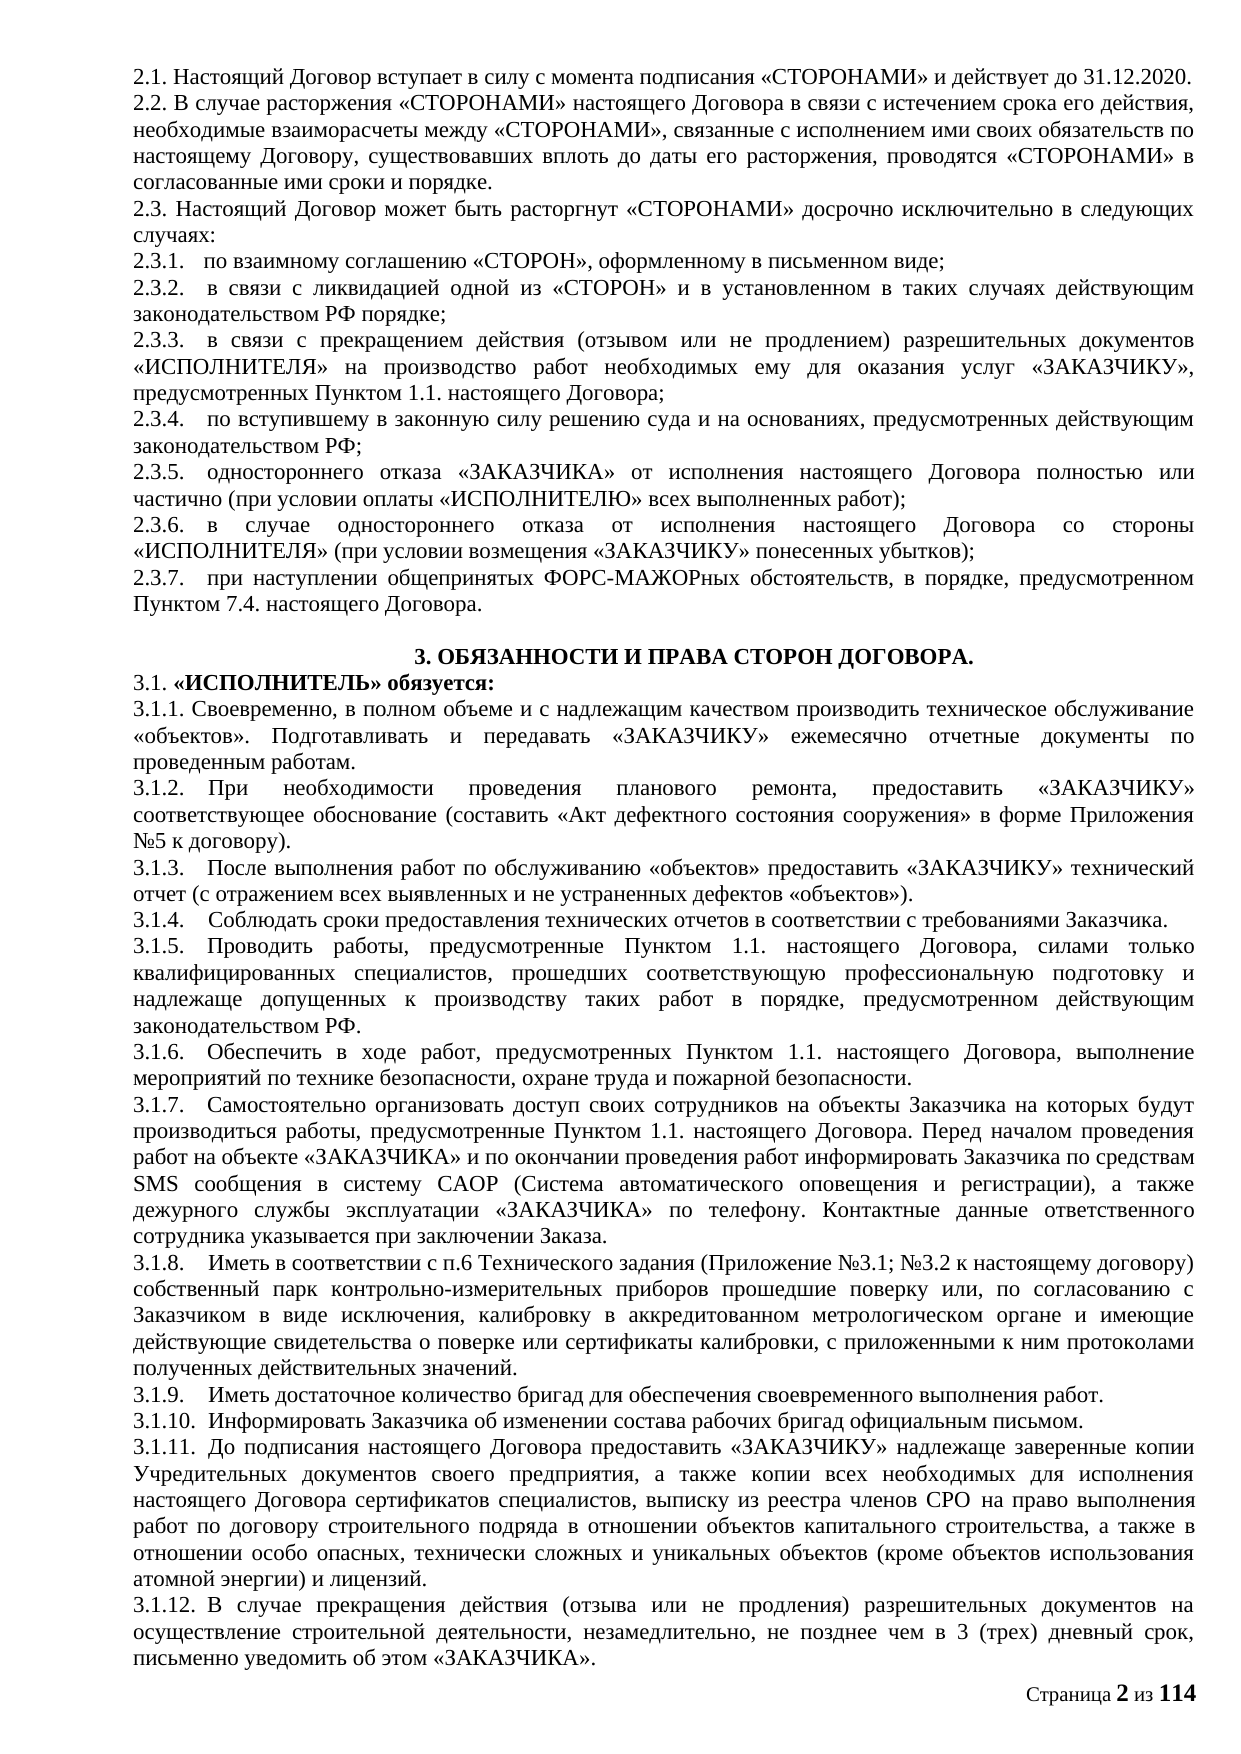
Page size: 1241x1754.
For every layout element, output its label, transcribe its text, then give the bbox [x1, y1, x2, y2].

text 3.1.1. Своевременно, в полном объеме и с надлежащим качеством производить техническое обслуживание «объектов». Подготавливать и передавать «ЗАКАЗЧИКУ» ежемесячно отчетные документы по проведенным работам. [133, 695, 1196, 774]
list в связи с прекращением действия (отзывом или не продлением) разрешительных документов «ИСПОЛНИТЕЛЯ» на производство работ необходимых ему для оказания услуг «ЗАКАЗЧИКУ», предусмотренных Пунктом 1.1. настоящего Договора; [133, 326, 1196, 406]
text 2.3. Настоящий Договор может быть расторгнут «СТОРОНАМИ» досрочно исключительно в следующих случаях: [133, 195, 1196, 247]
text 2.2. В случае расторжения «СТОРОНАМИ» настоящего Договора в связи с истечением срока его действия, необходимые взаиморасчеты между «СТОРОНАМИ», связанные с исполнением ими своих обязательств по настоящему Договору, существовавших вплоть до даты его расторжения, проводятся «СТОРОНАМИ» в согласованные ими сроки и порядке. [133, 89, 1196, 195]
list Иметь в соответствии с п.6 Технического задания (Приложение №3.1; №3.2 к настоящему договору) собственный парк контрольно-измерительных приборов прошедшие поверку или, по согласованию с Заказчиком в виде исключения, калибровку в аккредитованном метрологическом органе и имеющие действующие свидетельства о поверке или сертификаты калибровки, с приложенными к ним протоколами полученных действительных значений. [133, 1249, 1196, 1381]
list Проводить работы, предусмотренные Пунктом 1.1. настоящего Договора, силами только квалифицированных специалистов, прошедших соответствующую профессиональную подготовку и надлежаще допущенных к производству таких работ в порядке, предусмотренном действующим законодательством РФ. [133, 933, 1196, 1038]
list по взаимному соглашению «СТОРОН», оформленному в письменном виде; [133, 247, 1196, 274]
text 3.1. «ИСПОЛНИТЕЛЬ» обязуется: [133, 669, 1196, 695]
list При необходимости проведения планового ремонта, предоставить «ЗАКАЗЧИКУ» соответствующее обоснование (составить «Акт дефектного состояния сооружения» в форме Приложения №5 к договору). [133, 774, 1196, 853]
list по вступившему в законную силу решению суда и на основаниях, предусмотренных действующим законодательством РФ; [133, 406, 1196, 458]
list при наступлении общепринятых ФОРС-МАЖОРных обстоятельств, в порядке, предусмотренном Пунктом 7.4. настоящего Договора. [133, 564, 1196, 616]
list В случае прекращения действия (отзыва или не продления) разрешительных документов на осуществление строительной деятельности, незамедлительно, не позднее чем в 3 (трех) дневный срок, письменно уведомить об этом «ЗАКАЗЧИКА». [133, 1591, 1196, 1671]
list Обеспечить в ходе работ, предусмотренных Пунктом 1.1. настоящего Договора, выполнение мероприятий по технике безопасности, охране труда и пожарной безопасности. [133, 1038, 1196, 1091]
list одностороннего отказа «ЗАКАЗЧИКА» от исполнения настоящего Договора полностью или частично (при условии оплаты «ИСПОЛНИТЕЛЮ» всех выполненных работ); [133, 458, 1196, 511]
list Соблюдать сроки предоставления технических отчетов в соответствии с требованиями Заказчика. [133, 906, 1196, 933]
text 2.1. Настоящий Договор вступает в силу с момента подписания «СТОРОНАМИ» и действует до 31.12.2020. [133, 63, 1196, 89]
text 3. ОБЯЗАННОСТИ И ПРАВА СТОРОН ДОГОВОРА. [133, 643, 1196, 669]
list в случае одностороннего отказа от исполнения настоящего Договора со стороны «ИСПОЛНИТЕЛЯ» (при условии возмещения «ЗАКАЗЧИКУ» понесенных убытков); [133, 511, 1196, 564]
list До подписания настоящего Договора предоставить «ЗАКАЗЧИКУ» надлежаще заверенные копии Учредительных документов своего предприятия, а также копии всех необходимых для исполнения настоящего Договора сертификатов специалистов, выписку из реестра членов СРО на право выполнения работ по договору строительного подряда в отношении объектов капитального строительства, а также в отношении особо опасных, технически сложных и уникальных объектов (кроме объектов использования атомной энергии) и лицензий. [133, 1433, 1196, 1591]
list в связи с ликвидацией одной из «СТОРОН» и в установленном в таких случаях действующим законодательством РФ порядке; [133, 274, 1196, 326]
list После выполнения работ по обслуживанию «объектов» предоставить «ЗАКАЗЧИКУ» технический отчет (с отражением всех выявленных и не устраненных дефектов «объектов»). [133, 853, 1196, 906]
list Иметь достаточное количество бригад для обеспечения своевременного выполнения работ. [133, 1381, 1196, 1407]
list Информировать Заказчика об изменении состава рабочих бригад официальным письмом. [133, 1407, 1196, 1433]
list Самостоятельно организовать доступ своих сотрудников на объекты Заказчика на которых будут производиться работы, предусмотренные Пунктом 1.1. настоящего Договора. Перед началом проведения работ на объекте «ЗАКАЗЧИКА» и по окончании проведения работ информировать Заказчика по средствам SMS сообщения в систему САОР (Система автоматического оповещения и регистрации), а также дежурного службы эксплуатации «ЗАКАЗЧИКА» по телефону. Контактные данные ответственного сотрудника указывается при заключении Заказа. [133, 1091, 1196, 1249]
